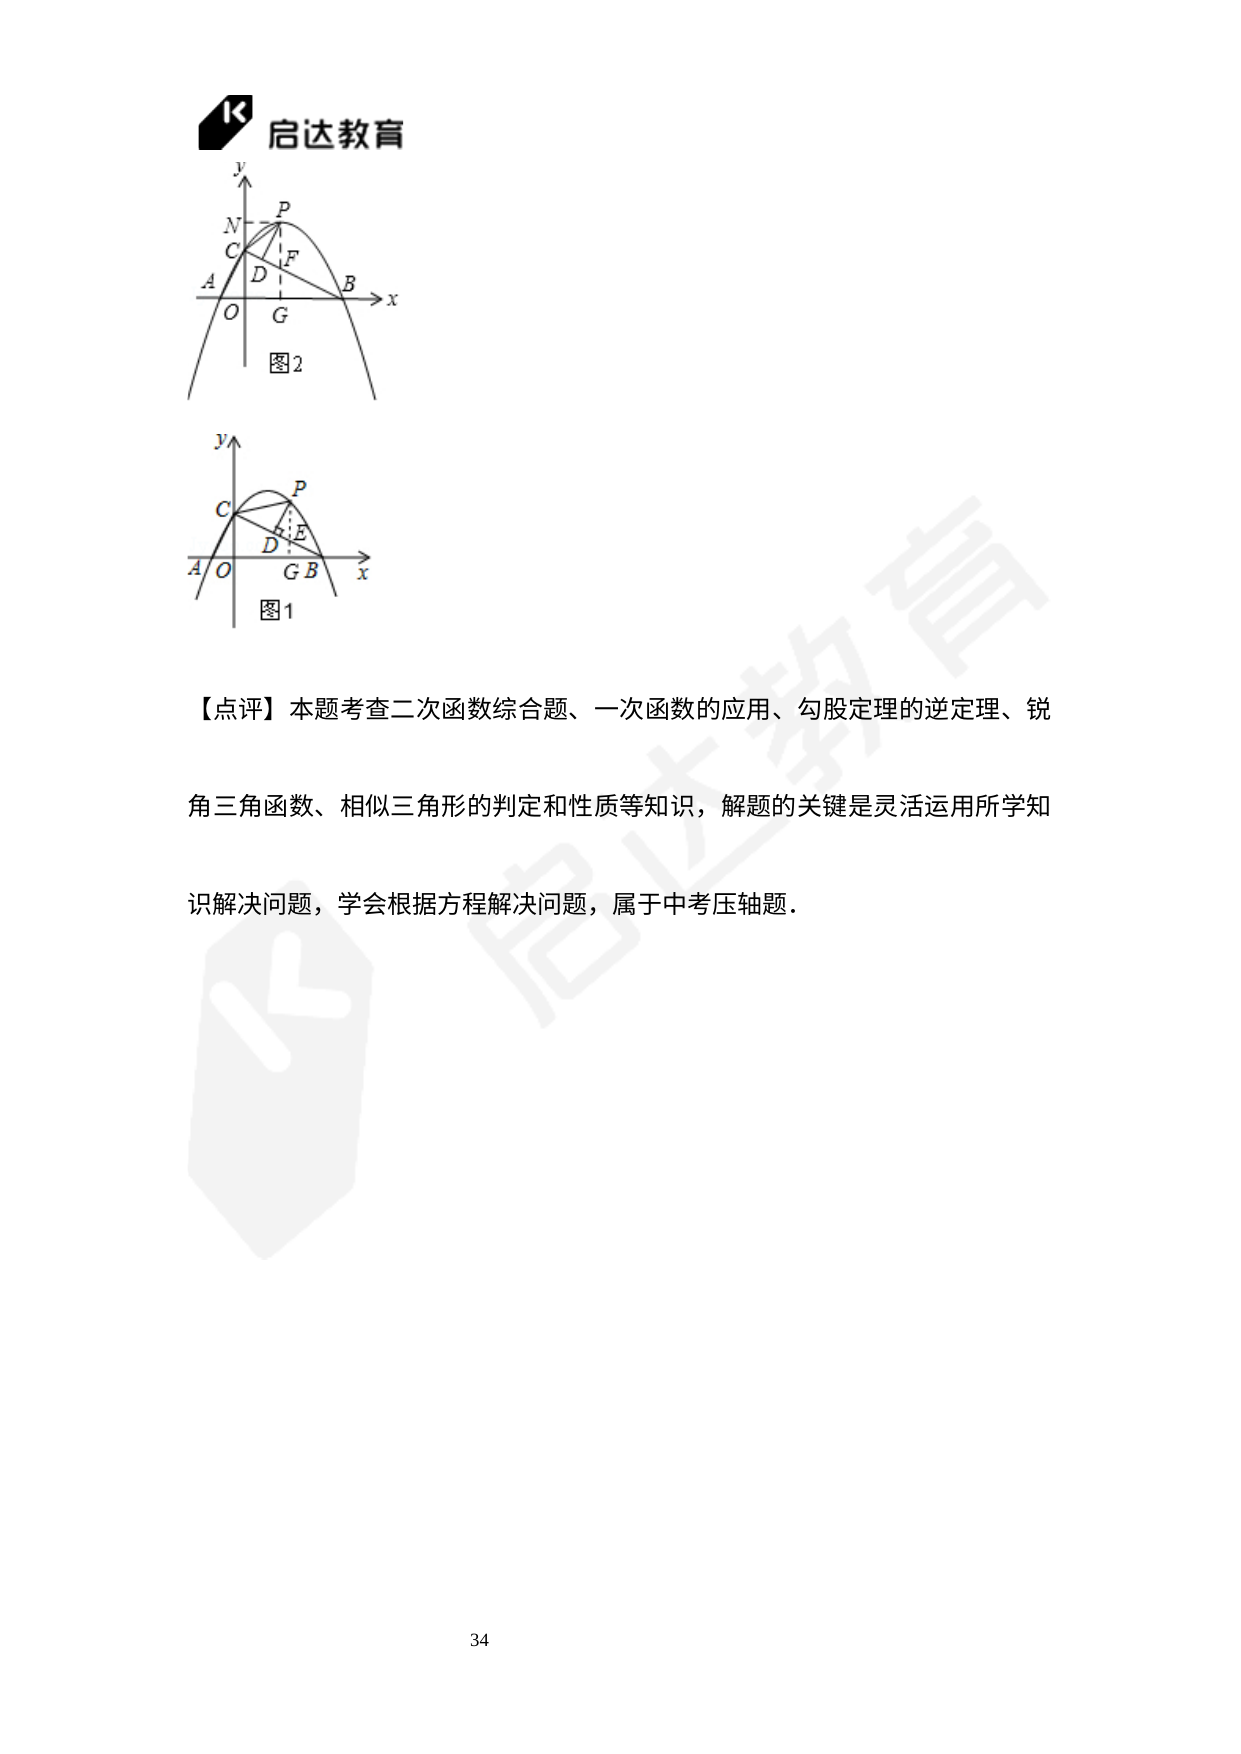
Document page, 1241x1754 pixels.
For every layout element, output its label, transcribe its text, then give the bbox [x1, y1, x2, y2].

picture [187, 162, 404, 405]
picture [187, 434, 375, 633]
text 【点评】本题考查二次函数综合题、一次函数的应用、勾股定理的逆定理、锐角三角函数、相似三角形的判定和性质等知识，解题的关键是灵活运用所学知识解决问题，学会根据方程解决问题，属于中考压轴题． [187, 675, 1053, 935]
picture [198, 95, 404, 150]
